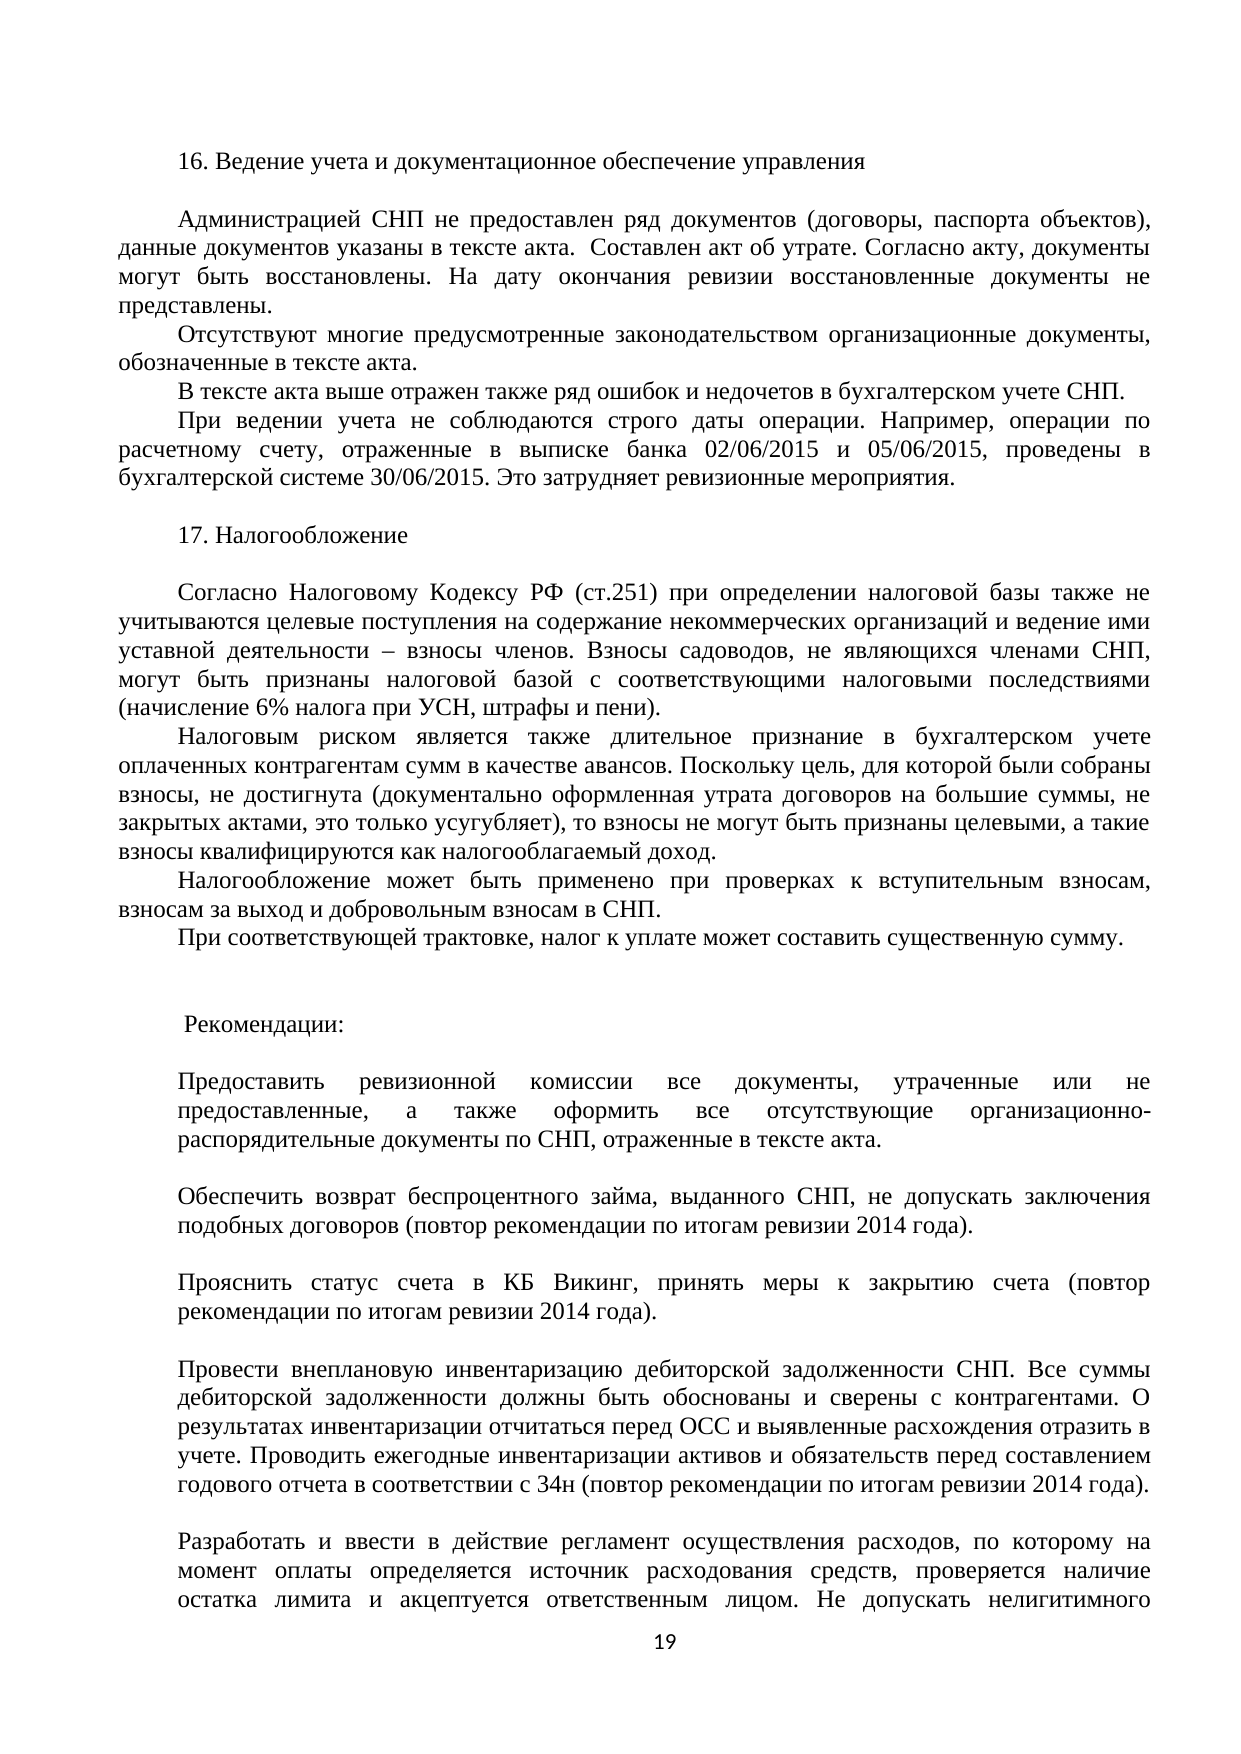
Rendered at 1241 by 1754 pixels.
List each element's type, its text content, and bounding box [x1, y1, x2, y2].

text Налоговым риском является также длительное признание в бухгалтерском учете оплаченных контрагентам сумм в качестве авансов. Поскольку цель, для которой были собраны взносы, не достигнута (документально оформленная утрата договоров на большие суммы, не закрытых актами, это только усугубляет), то взносы не могут быть признаны целевыми, а такие взносы квалифицируются как налогооблагаемый доход. [118, 721, 1152, 865]
text Рекомендации: [177, 1009, 1152, 1037]
text При ведении учета не соблюдаются строго даты операции. Например, операции по расчетному счету, отраженные в выписке банка 02/06/2015 и 05/06/2015, проведены в бухгалтерской системе 30/06/2015. Это затрудняет ревизионные мероприятия. [118, 405, 1152, 491]
text Администрацией СНП не предоставлен ряд документов (договоры, паспорта объектов), данные документов указаны в тексте акта. Составлен акт об утрате. Согласно акту, документы могут быть восстановлены. На дату окончания ревизии восстановленные документы не представлены. [118, 204, 1152, 319]
text Согласно Налоговому Кодексу РФ (ст.251) при определении налоговой базы также не учитываются целевые поступления на содержание некоммерческих организаций и ведение ими уставной деятельности – взносы членов. Взносы садоводов, не являющихся членами СНП, могут быть признаны налоговой базой с соответствующими налоговыми последствиями (начисление 6% налога при УСН, штрафы и пени). [118, 577, 1152, 721]
text 16. Ведение учета и документационное обеспечение управления [118, 146, 1152, 175]
text Предоставить ревизионной комиссии все документы, утраченные или не предоставленные, а также оформить все отсутствующие организационно-распорядительные документы по СНП, отраженные в тексте акта. [177, 1066, 1152, 1152]
text При соответствующей трактовке, налог к уплате может составить существенную сумму. [118, 922, 1152, 951]
text Прояснить статус счета в КБ Викинг, принять меры к закрытию счета (повтор рекомендации по итогам ревизии 2014 года). [177, 1267, 1152, 1325]
text Налогообложение может быть применено при проверках к вступительным взносам, взносам за выход и добровольным взносам в СНП. [118, 865, 1152, 922]
text 17. Налогообложение [118, 520, 1152, 549]
text Провести внеплановую инвентаризацию дебиторской задолженности СНП. Все суммы дебиторской задолженности должны быть обоснованы и сверены с контрагентами. О результатах инвентаризации отчитаться перед ОСС и выявленные расхождения отразить в учете. Проводить ежегодные инвентаризации активов и обязательств перед составлением годового отчета в соответствии с 34н (повтор рекомендации по итогам ревизии 2014 года). [177, 1354, 1152, 1497]
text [177, 1526, 1152, 1612]
text В тексте акта выше отражен также ряд ошибок и недочетов в бухгалтерском учете СНП. [118, 376, 1152, 405]
text Обеспечить возврат беспроцентного займа, выданного СНП, не допускать заключения подобных договоров (повтор рекомендации по итогам ревизии 2014 года). [177, 1181, 1152, 1239]
text Отсутствуют многие предусмотренные законодательством организационные документы, обозначенные в тексте акта. [118, 319, 1152, 376]
